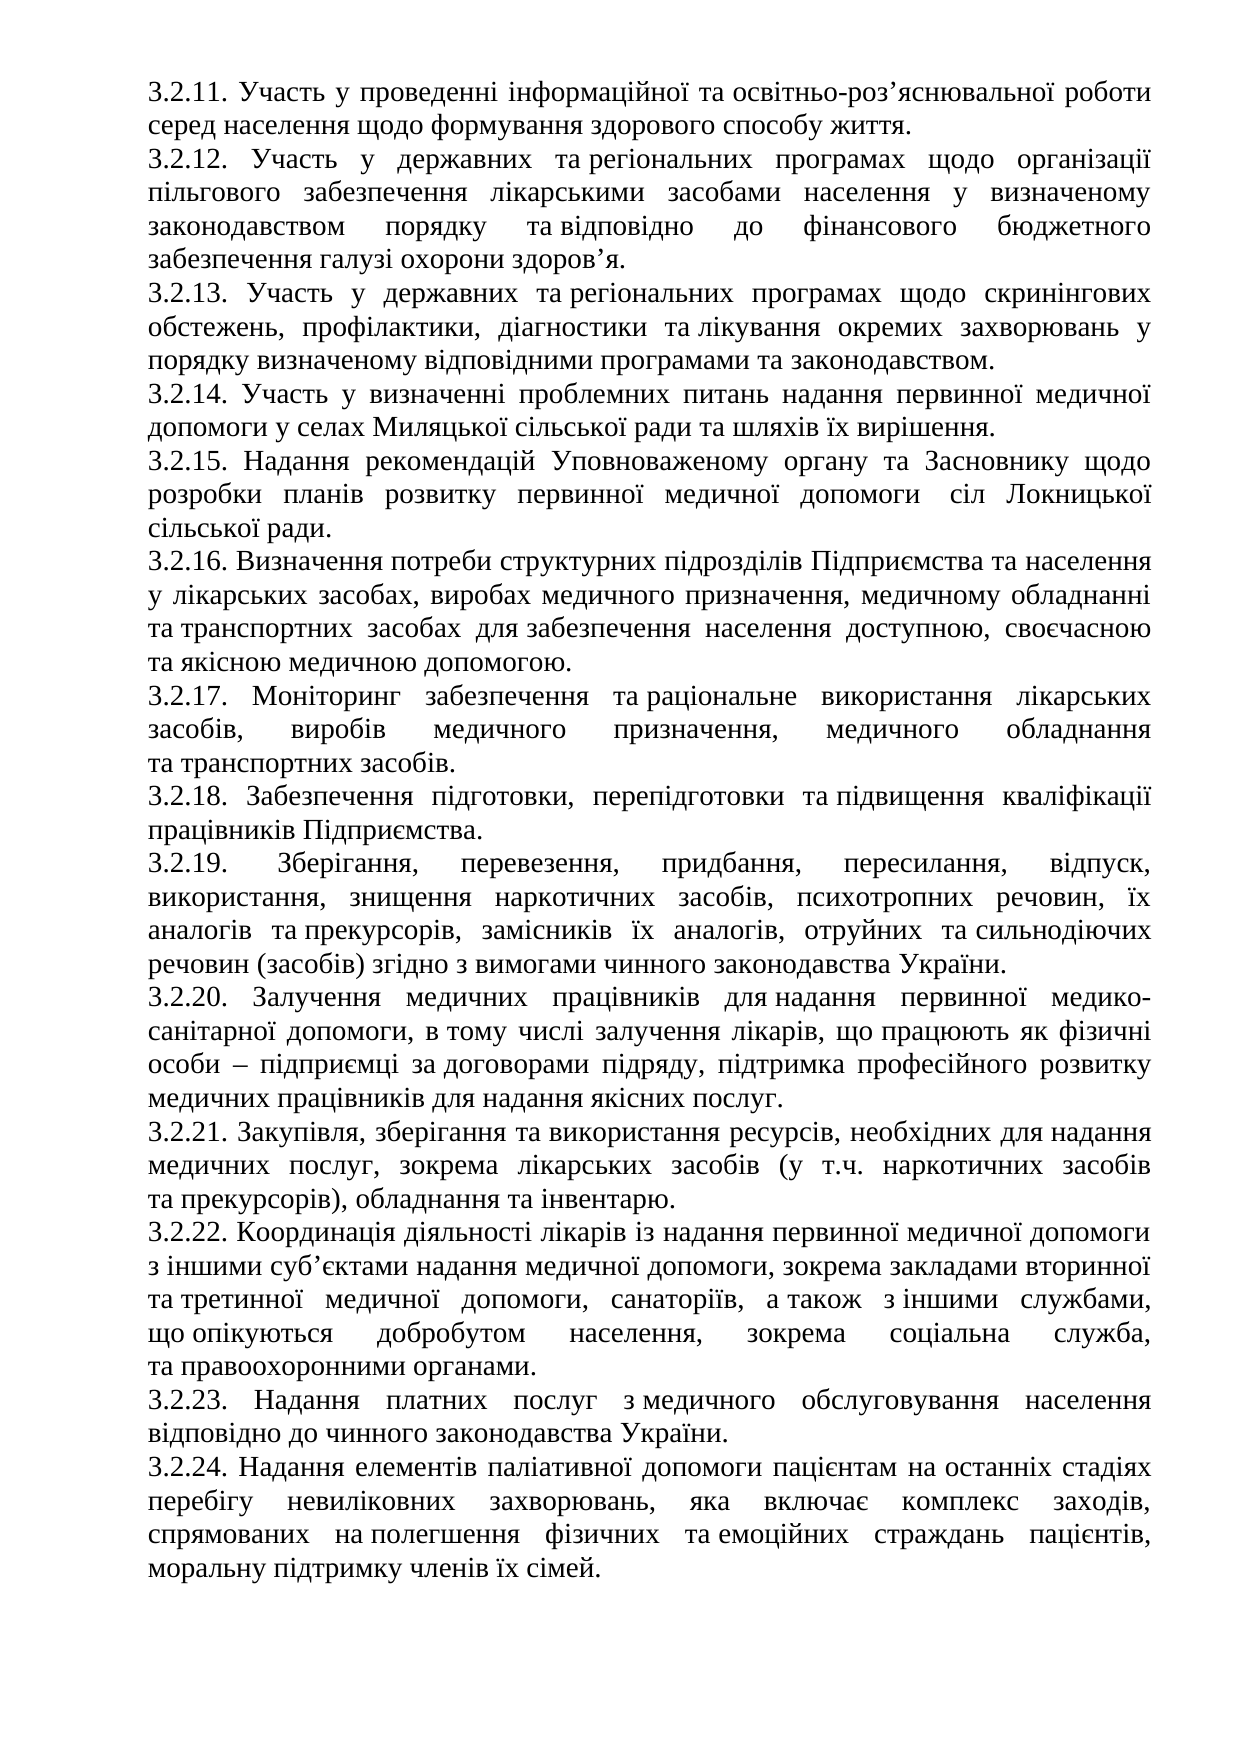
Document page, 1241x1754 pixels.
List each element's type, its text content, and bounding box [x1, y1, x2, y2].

text 3.2.15. Надання рекомендацій Уповноваженому органу та Засновнику щодо розробки планів розвитку первинної медичної допомоги сіл Локницької сільської ради. [148, 443, 1152, 543]
text 3.2.12. Участь у державних та регіональних програмах щодо організації пільгового забезпечення лікарськими засобами населення у визначеному законодавством порядку та відповідно до фінансового бюджетного забезпечення галузі охорони здоров’я. [148, 141, 1152, 275]
text 3.2.24. Надання елементів паліативної допомоги пацієнтам на останніх стадіях перебігу невиліковних захворювань, яка включає комплекс заходів, спрямованих на полегшення фізичних та емоційних страждань пацієнтів, моральну підтримку членів їх сімей. [148, 1449, 1152, 1583]
text 3.2.17. Моніторинг забезпечення та раціональне використання лікарських засобів, виробів медичного призначення, медичного обладнання та транспортних засобів. [148, 678, 1152, 778]
text 3.2.16. Визначення потреби структурних підрозділів Підприємства та населення у лікарських засобах, виробах медичного призначення, медичному обладнанні та транспортних засобах для забезпечення населення доступною, своєчасною та якісною медичною допомогою. [148, 543, 1152, 678]
text 3.2.14. Участь у визначенні проблемних питань надання первинної медичної допомоги у селах Миляцької сільської ради та шляхів їх вирішення. [148, 376, 1152, 443]
text 3.2.22. Координація діяльності лікарів із надання первинної медичної допомоги з іншими суб’єктами надання медичної допомоги, зокрема закладами вторинної та третинної медичної допомоги, санаторіїв, а також з іншими службами, що опікуються добробутом населення, зокрема соціальна служба, та правоохоронними органами. [148, 1214, 1152, 1382]
text 3.2.21. Закупівля, зберігання та використання ресурсів, необхідних для надання медичних послуг, зокрема лікарських засобів (у т.ч. наркотичних засобів та прекурсорів), обладнання та інвентарю. [148, 1114, 1152, 1214]
text 3.2.23. Надання платних послуг з медичного обслуговування населення відповідно до чинного законодавства України. [148, 1382, 1152, 1449]
text 3.2.19. Зберігання, перевезення, придбання, пересилання, відпуск, використання, знищення наркотичних засобів, психотропних речовин, їх аналогів та прекурсорів, замісників їх аналогів, отруйних та сильнодіючих речовин (засобів) згідно з вимогами чинного законодавства України. [148, 845, 1152, 979]
text 3.2.18. Забезпечення підготовки, перепідготовки та підвищення кваліфікації працівників Підприємства. [148, 778, 1152, 845]
text 3.2.20. Залучення медичних працівників для надання первинної медико-санітарної допомоги, в тому числі залучення лікарів, що працюють як фізичні особи – підприємці за договорами підряду, підтримка професійного розвитку медичних працівників для надання якісних послуг. [148, 979, 1152, 1114]
text 3.2.11. Участь у проведенні інформаційної та освітньо-роз’яснювальної роботи серед населення щодо формування здорового способу життя. [148, 74, 1152, 141]
text 3.2.13. Участь у державних та регіональних програмах щодо скринінгових обстежень, профілактики, діагностики та лікування окремих захворювань у порядку визначеному відповідними програмами та законодавством. [148, 275, 1152, 376]
